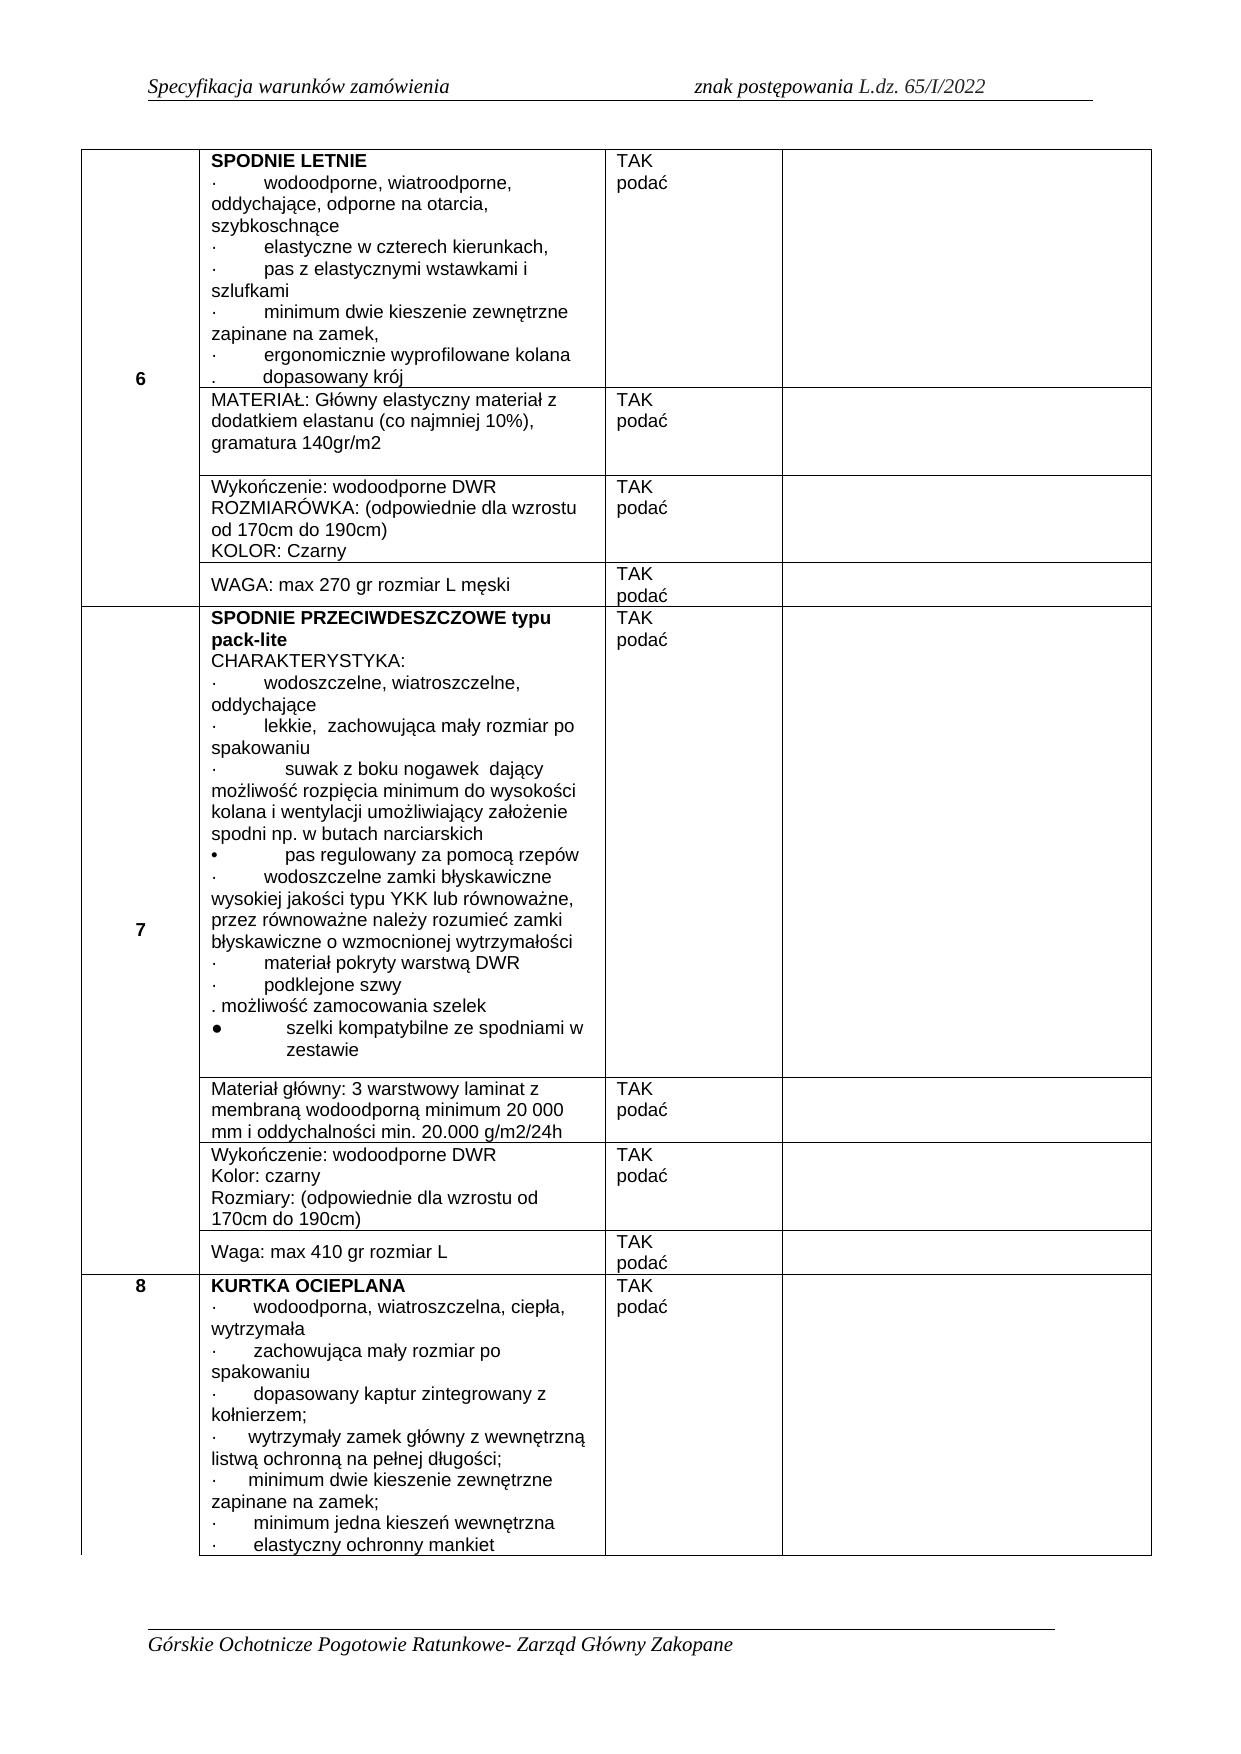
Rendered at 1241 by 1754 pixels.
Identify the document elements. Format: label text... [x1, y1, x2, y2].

table_cell TAK podać [606, 1231, 782, 1274]
table_cell SPODNIE PRZECIWDESZCZOWE typu pack-lite CHARAKTERYSTYKA: · wodoszczelne, wiatroszczelne, oddychające · lekkie, zachowująca mały rozmiar po spakowaniu · suwak z boku nogawek dający możliwość rozpięcia minimum do wysokości kolana i wentylacji umożliwiający założenie spodni np. w butach narciarskich • pas regulowany za pomocą rzepów · wodoszczelne zamki błyskawiczne wysokiej jakości typu YKK lub równoważne, przez równoważne należy rozumieć zamki błyskawiczne o wzmocnionej wytrzymałości · materiał pokryty warstwą DWR · podklejone szwy . możliwość zamocowania szelek szelki kompatybilne ze spodniami w zestawie [200, 607, 605, 1077]
table_cell TAK podać [606, 607, 782, 1077]
table_cell Materiał główny: 3 warstwowy laminat z membraną wodoodporną minimum 20 000 mm i oddychalności min. 20.000 g/m2/24h [200, 1078, 605, 1142]
table_cell 8 [82, 1275, 199, 1555]
table_cell Waga: max 410 gr rozmiar L [200, 1231, 605, 1274]
table_cell Wykończenie: wodoodporne DWR Kolor: czarny Rozmiary: (odpowiednie dla wzrostu od 170cm do 190cm) [200, 1143, 605, 1229]
table_cell TAK podać [606, 1143, 782, 1229]
table_cell 6 [82, 150, 199, 606]
table_cell [783, 388, 1151, 474]
table_cell 7 [82, 607, 199, 1274]
table_cell Wykończenie: wodoodporne DWR ROZMIARÓWKA: (odpowiednie dla wzrostu od 170cm do 190cm) KOLOR: Czarny [200, 476, 605, 562]
table_cell [783, 563, 1151, 606]
table_cell [783, 1231, 1151, 1274]
table_cell TAK podać [606, 476, 782, 562]
table_cell [783, 1275, 1151, 1555]
table_cell [783, 150, 1151, 387]
table_cell [783, 1143, 1151, 1229]
table_cell TAK podać [606, 563, 782, 606]
table_cell TAK podać [606, 388, 782, 474]
table_cell KURTKA OCIEPLANA · wodoodporna, wiatroszczelna, ciepła, wytrzymała · zachowująca mały rozmiar po spakowaniu · dopasowany kaptur zintegrowany z kołnierzem; · wytrzymały zamek główny z wewnętrzną listwą ochronną na pełnej długości; · minimum dwie kieszenie zewnętrzne zapinane na zamek; · minimum jedna kieszeń wewnętrzna · elastyczny ochronny mankiet [200, 1275, 605, 1555]
table_cell SPODNIE LETNIE · wodoodporne, wiatroodporne, oddychające, odporne na otarcia, szybkoschnące · elastyczne w czterech kierunkach, · pas z elastycznymi wstawkami i szlufkami · minimum dwie kieszenie zewnętrzne zapinane na zamek, · ergonomicznie wyprofilowane kolana . dopasowany krój [200, 150, 605, 387]
table_cell TAK podać [606, 1275, 782, 1555]
table_cell [783, 476, 1151, 562]
table_cell [783, 607, 1151, 1077]
table_cell TAK podać [606, 1078, 782, 1142]
table_cell TAK podać [606, 150, 782, 387]
table_cell MATERIAŁ: Główny elastyczny materiał z dodatkiem elastanu (co najmniej 10%), gramatura 140gr/m2 [200, 388, 605, 474]
table_cell [783, 1078, 1151, 1142]
table_cell WAGA: max 270 gr rozmiar L męski [200, 563, 605, 606]
